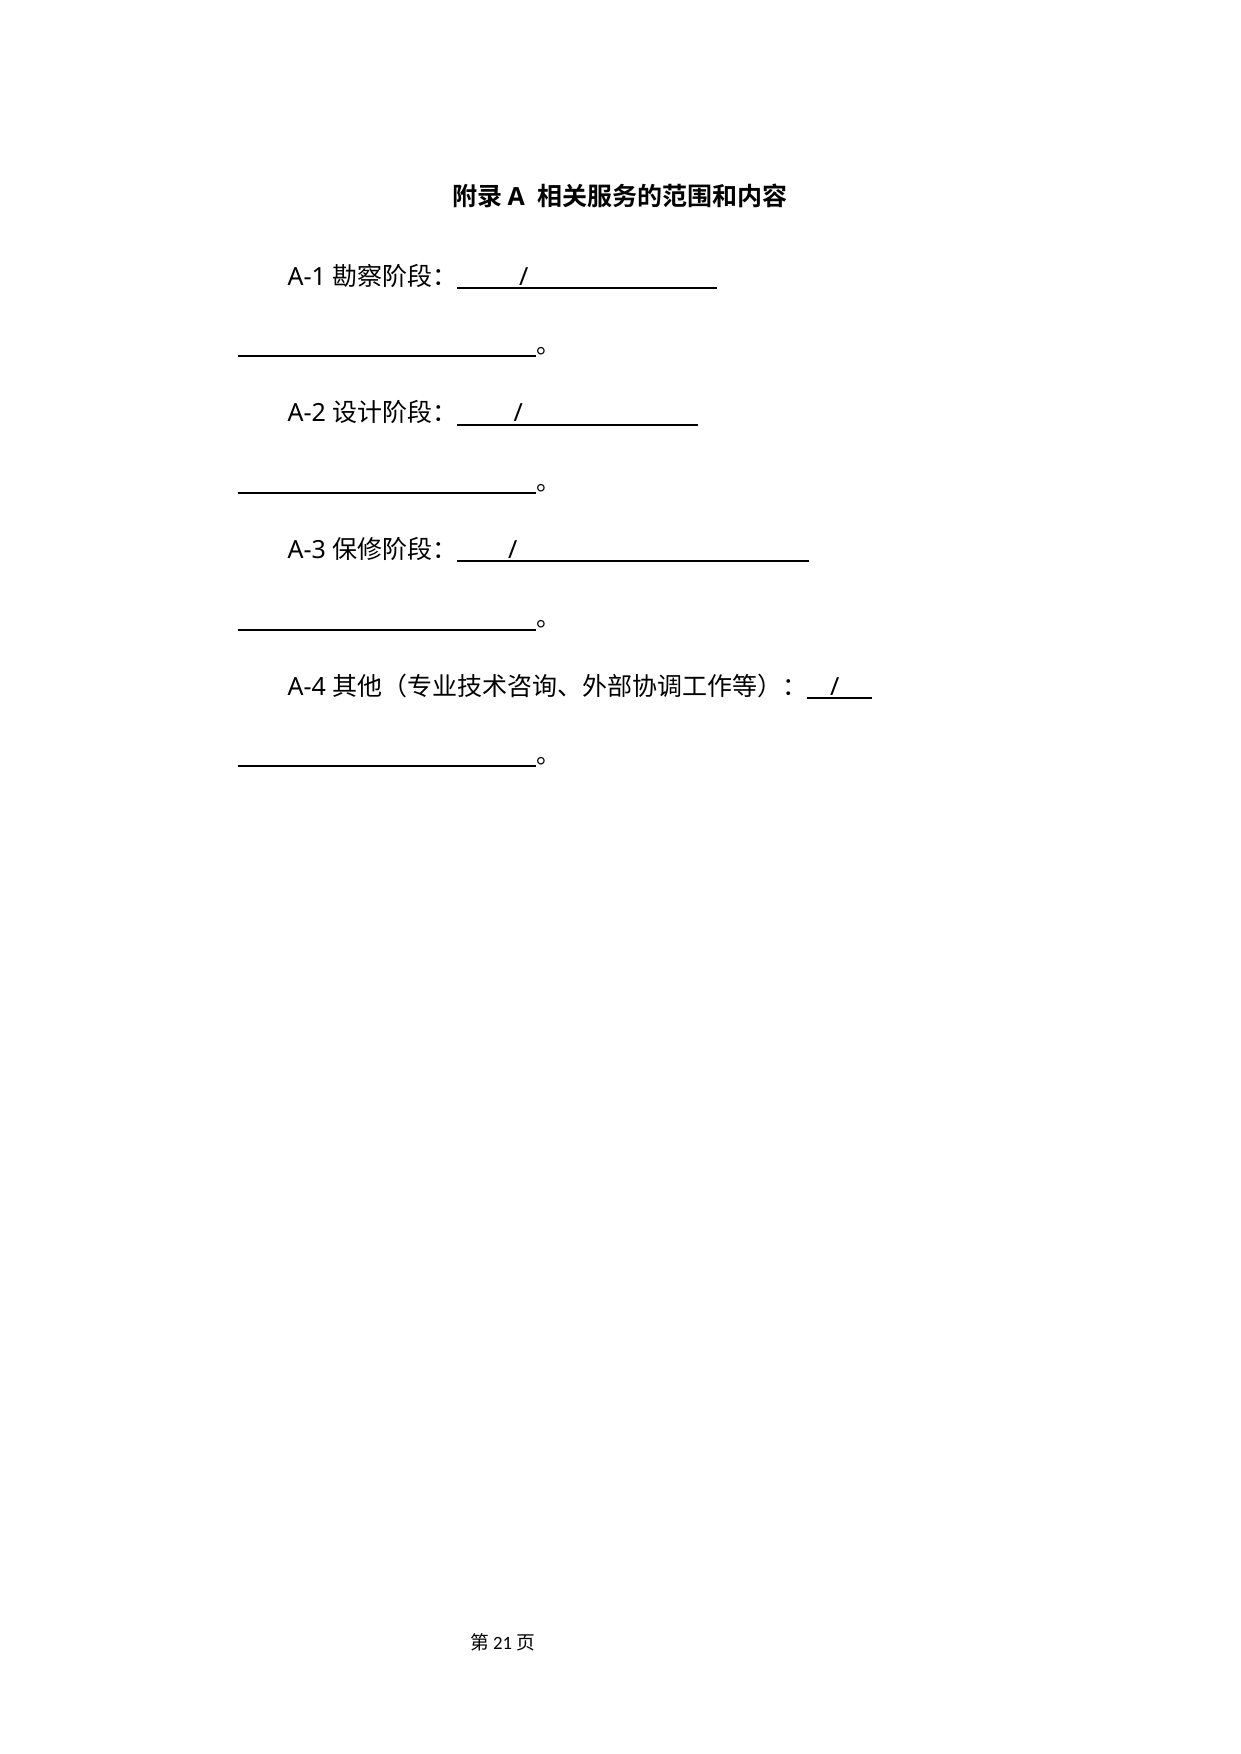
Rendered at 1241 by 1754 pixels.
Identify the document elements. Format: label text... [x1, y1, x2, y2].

text A-3 保修阶段： / [187, 517, 1053, 569]
text A-2 设计阶段： / [187, 380, 1053, 432]
text A-4 其他（专业技术咨询、外部协调工作等）： / [187, 653, 1053, 705]
text 。 [187, 448, 1053, 500]
text A-1 勘察阶段： / [187, 243, 1053, 295]
text 附录A 相关服务的范围和内容 [187, 162, 1053, 227]
text 。 [187, 312, 1053, 364]
text 。 [187, 585, 1053, 637]
text 。 [187, 722, 1053, 774]
